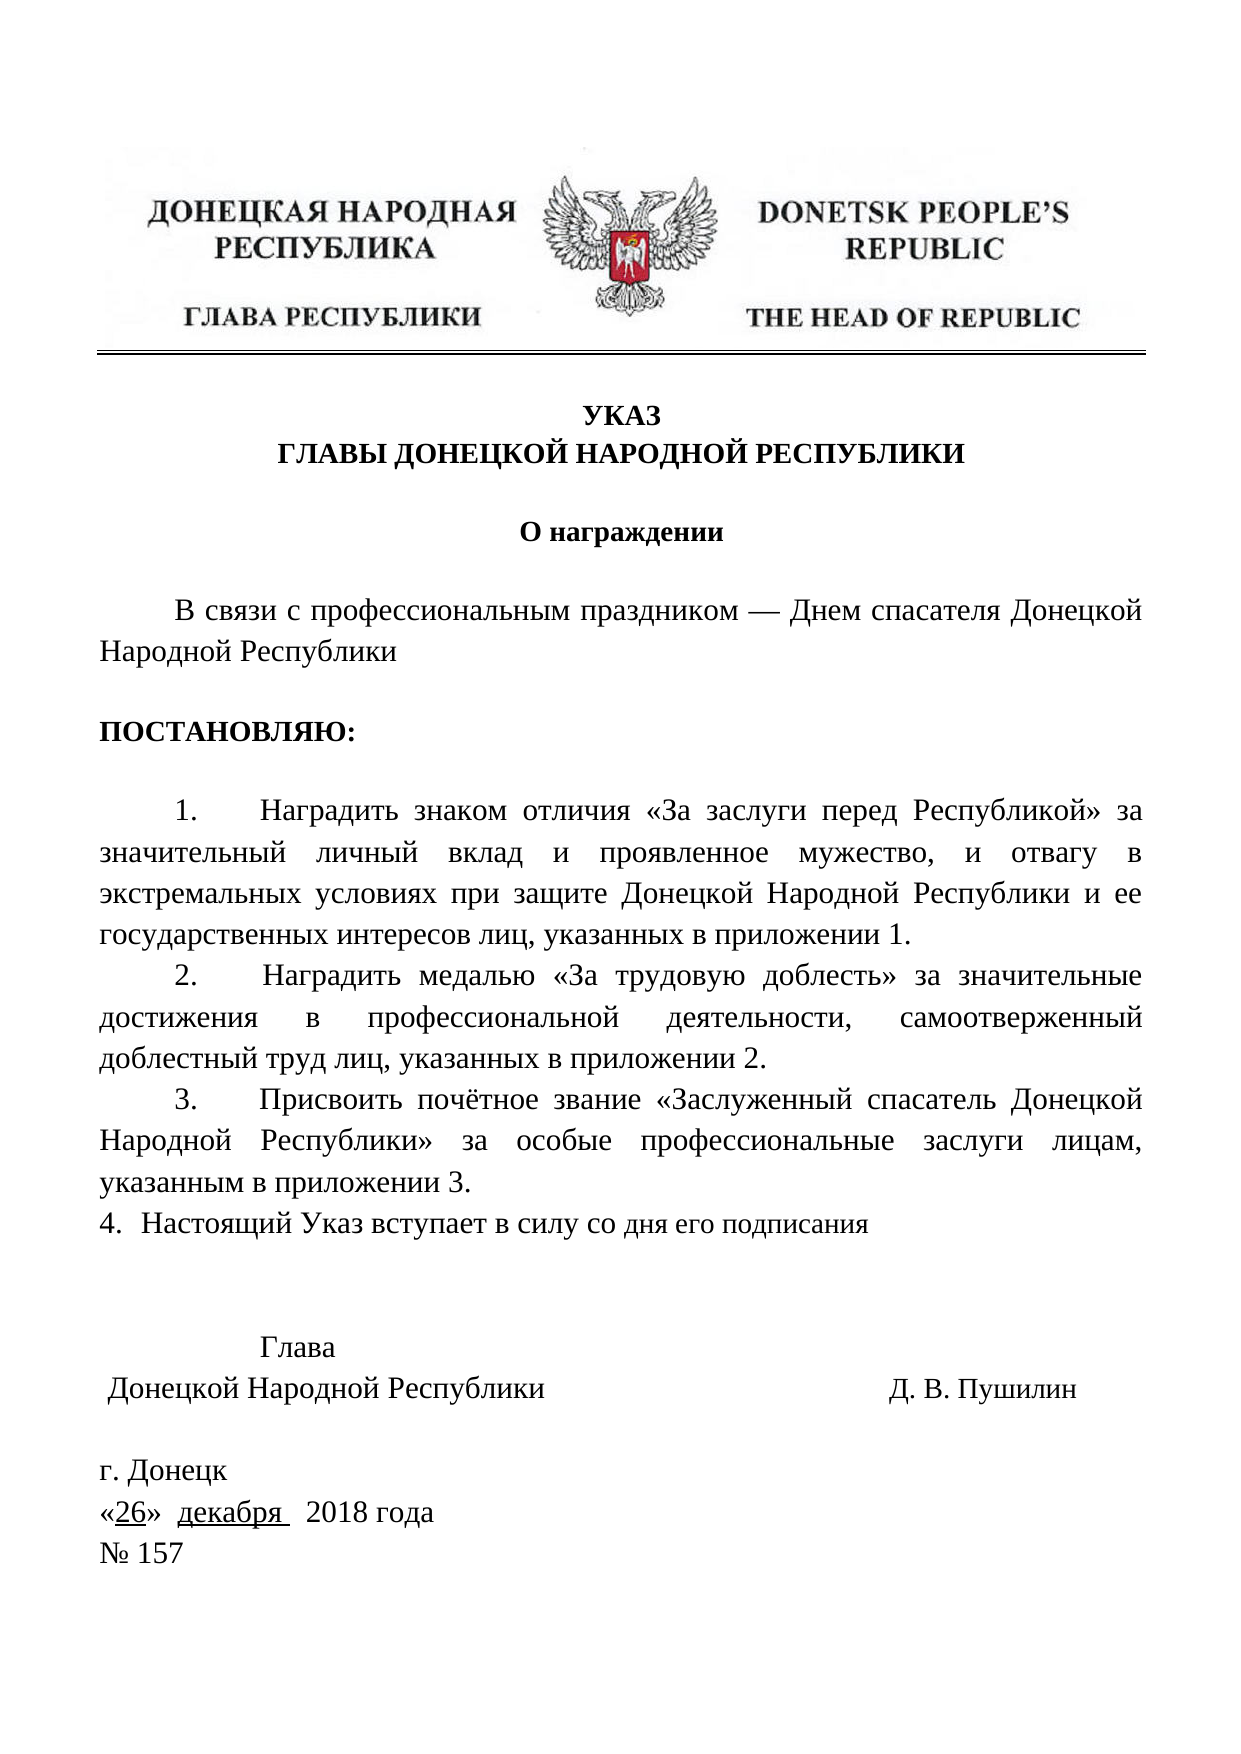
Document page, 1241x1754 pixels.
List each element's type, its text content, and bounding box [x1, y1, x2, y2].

text УКАЗ [97, 398, 1146, 432]
list Настоящий Указ вступает в силу со дня его подписания [99, 1204, 1146, 1240]
text О награждении [97, 514, 1146, 547]
list Присвоить почётное звание «Заслуженный спасатель Донецкой Народной Республики» за особые профессиональные заслуги лицам, указанным в приложении 3. [99, 1080, 1143, 1199]
text В связи с профессиональным праздником — Днем спасателя Донецкой Народной Республики [99, 591, 1143, 668]
text Донецкой Народной Республики Д. В. Пушилин [107, 1369, 1146, 1405]
list Наградить медалью «За трудовую доблесть» за значительные достижения в профессиональной деятельности, самоотверженный доблестный труд лиц, указанных в приложении 2. [99, 957, 1143, 1075]
list Наградить знаком отличия «За заслуги перед Республикой» за значительный личный вклад и проявленное мужество, и отвагу в экстремальных условиях при защите Донецкой Народной Республики и ее государственных интересов лиц, указанных в приложении 1. [99, 792, 1143, 951]
text ПОСТАНОВЛЯЮ: [99, 714, 1146, 748]
text ГЛАВЫ ДОНЕЦКОЙ НАРОДНОЙ РЕСПУБЛИКИ [97, 437, 1146, 470]
text г. Донецк [99, 1452, 1146, 1487]
text Глава [259, 1328, 1146, 1364]
picture [104, 147, 1138, 348]
text № 157 [99, 1534, 1146, 1570]
text «26» декабря 2018 года [99, 1493, 1146, 1529]
